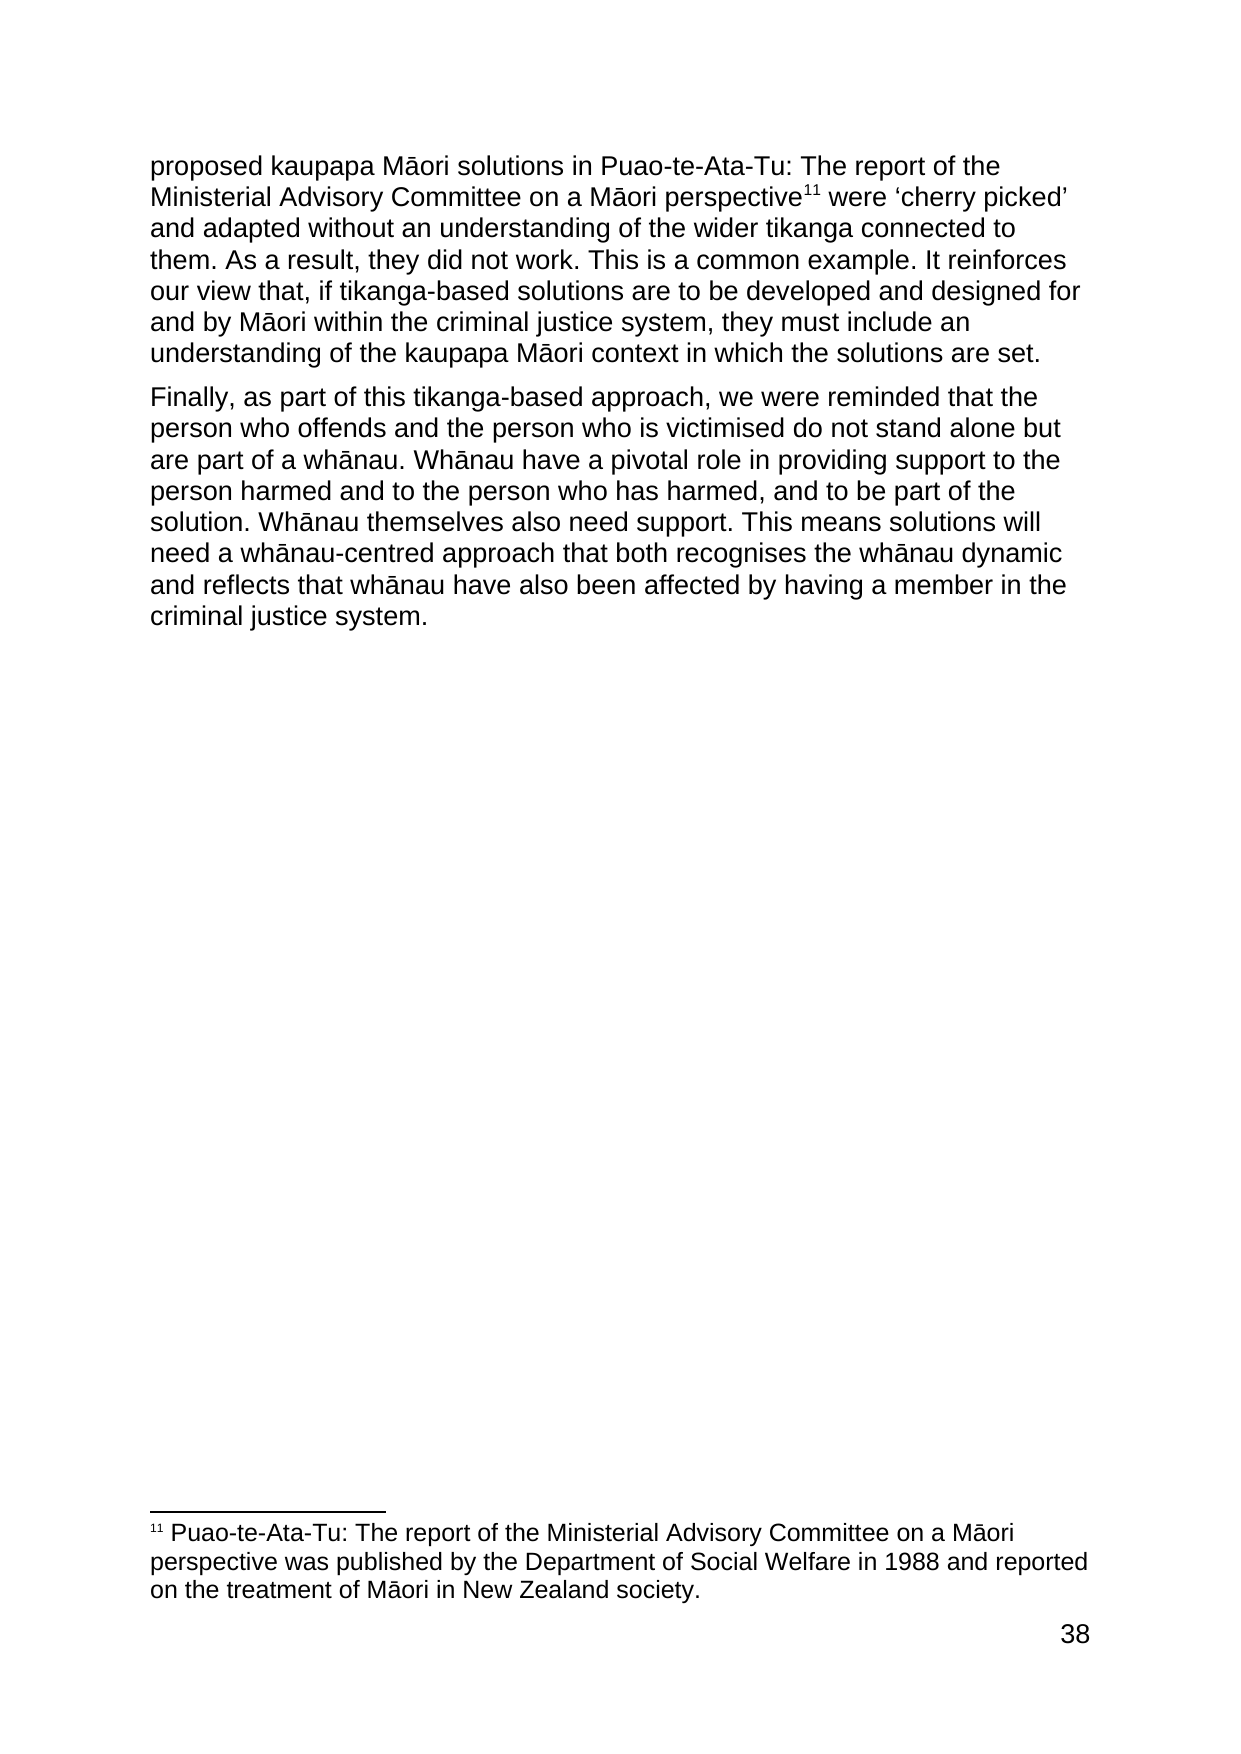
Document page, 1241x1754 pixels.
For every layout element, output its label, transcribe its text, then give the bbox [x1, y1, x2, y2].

text Finally, as part of this tikanga-based approach, we were reminded that the person who offends and the person who is victimised do not stand alone but are part of a whānau. Whānau have a pivotal role in providing support to the person harmed and to the person who has harmed, and to be part of the solution. Whānau themselves also need support. This means solutions will need a whānau-centred approach that both recognises the whānau dynamic and reflects that whānau have also been affected by having a member in the criminal justice system. [150, 381, 1090, 631]
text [150, 150, 1090, 369]
